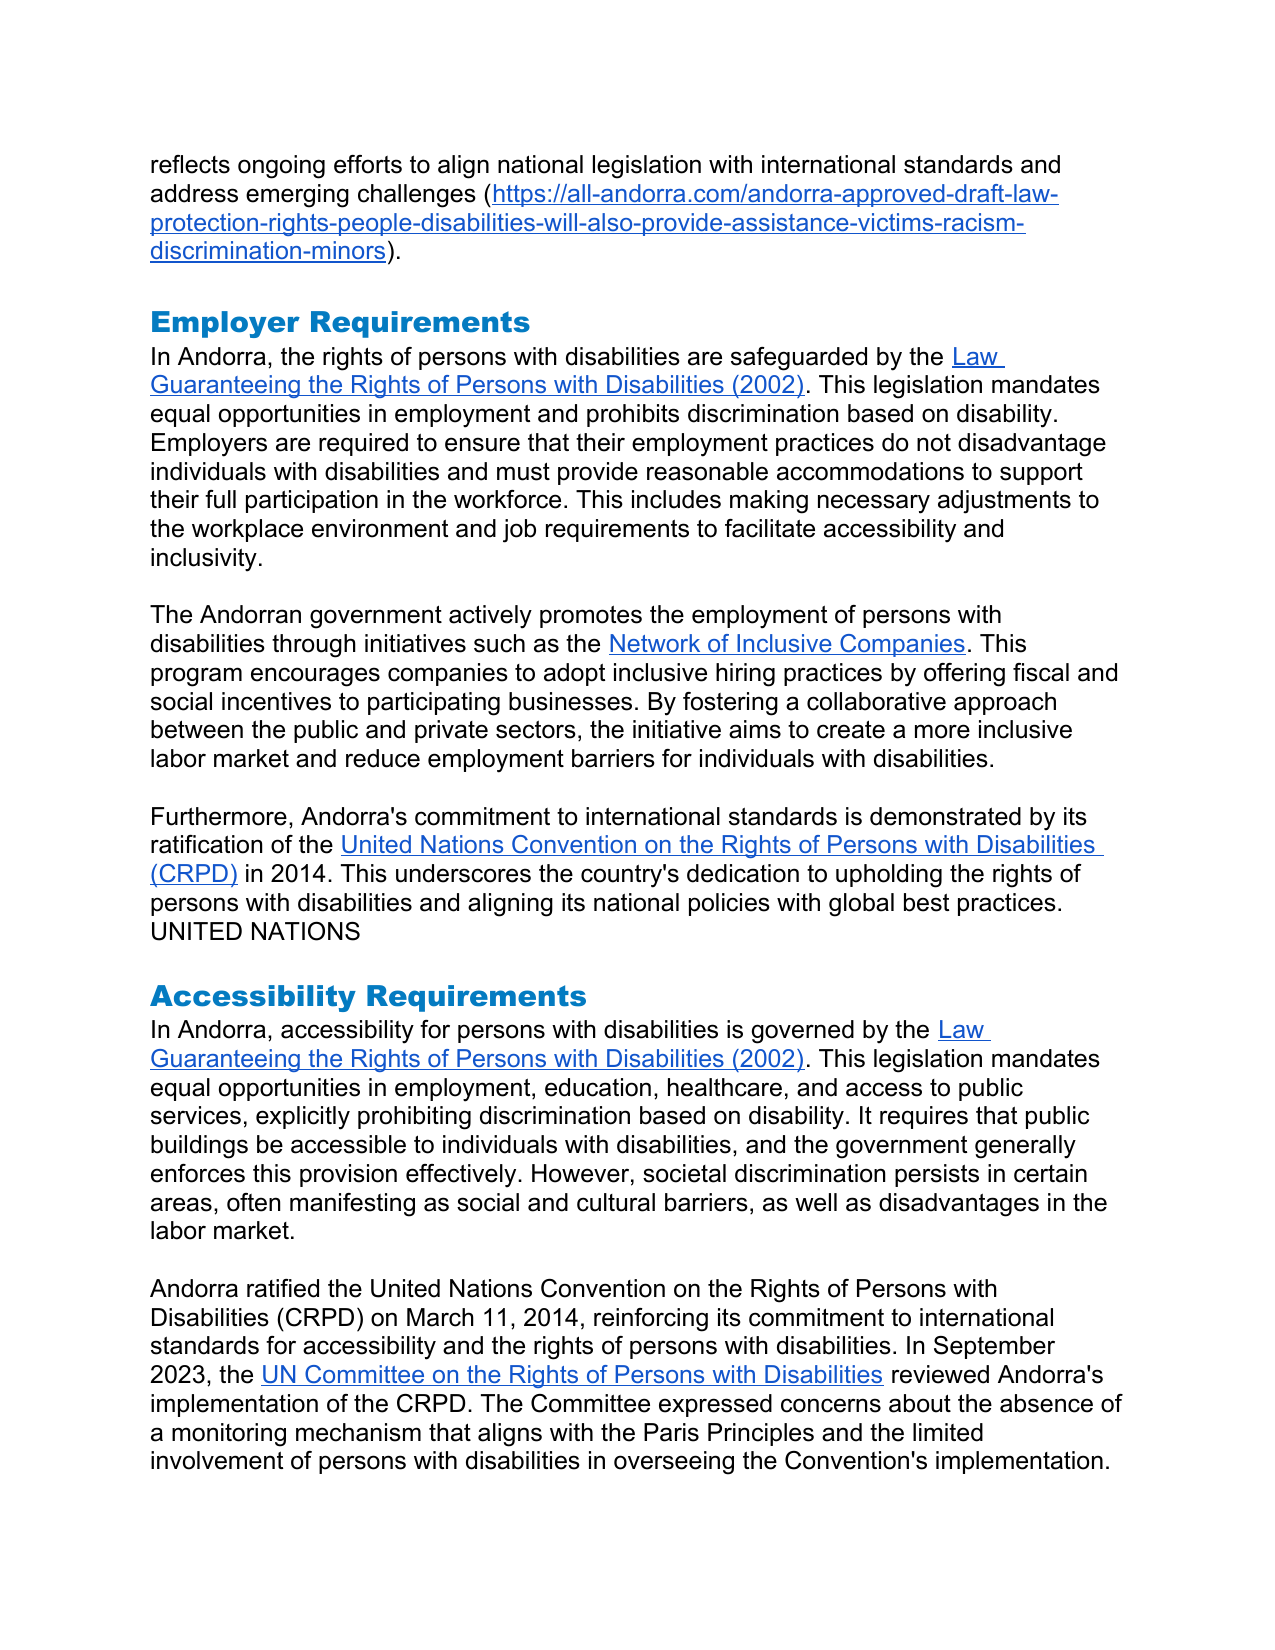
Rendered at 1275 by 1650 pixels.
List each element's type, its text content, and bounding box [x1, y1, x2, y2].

text In Andorra, accessibility for persons with disabilities is governed by the Law Guaranteeing the Rights of Persons with Disabilities (2002). This legislation mandates equal opportunities in employment, education, healthcare, and access to public services, explicitly prohibiting discrimination based on disability. It requires that public buildings be accessible to individuals with disabilities, and the government generally enforces this provision effectively. However, societal discrimination persists in certain areas, often manifesting as social and cultural barriers, as well as disadvantages in the labor market. [150, 1015, 1125, 1245]
text Employer Requirements [150, 300, 1125, 341]
text The Andorran government actively promotes the employment of persons with disabilities through initiatives such as the Network of Inclusive Companies. This program encourages companies to adopt inclusive hiring practices by offering fiscal and social incentives to participating businesses. By fostering a collaborative approach between the public and private sectors, the initiative aims to create a more inclusive labor market and reduce employment barriers for individuals with disabilities. [150, 600, 1125, 773]
text UNITED NATIONS [150, 916, 1125, 945]
text Furthermore, Andorra's commitment to international standards is demonstrated by its ratification of the United Nations Convention on the Rights of Persons with Disabilities (CRPD) in 2014. This underscores the country's dedication to upholding the rights of persons with disabilities and aligning its national policies with global best practices. [150, 801, 1125, 916]
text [150, 150, 1125, 265]
text Accessibility Requirements [150, 974, 1125, 1015]
text In Andorra, the rights of persons with disabilities are safeguarded by the Law Guaranteeing the Rights of Persons with Disabilities (2002). This legislation mandates equal opportunities in employment and prohibits discrimination based on disability. Employers are required to ensure that their employment practices do not disadvantage individuals with disabilities and must provide reasonable accommodations to support their full participation in the workforce. This includes making necessary adjustments to the workplace environment and job requirements to facilitate accessibility and inclusivity. [150, 341, 1125, 571]
text Andorra ratified the United Nations Convention on the Rights of Persons with Disabilities (CRPD) on March 11, 2014, reinforcing its commitment to international standards for accessibility and the rights of persons with disabilities. In September 2023, the UN Committee on the Rights of Persons with Disabilities reviewed Andorra's implementation of the CRPD. The Committee expressed concerns about the absence of a monitoring mechanism that aligns with the Paris Principles and the limited involvement of persons with disabilities in overseeing the Convention's implementation. [150, 1274, 1125, 1475]
